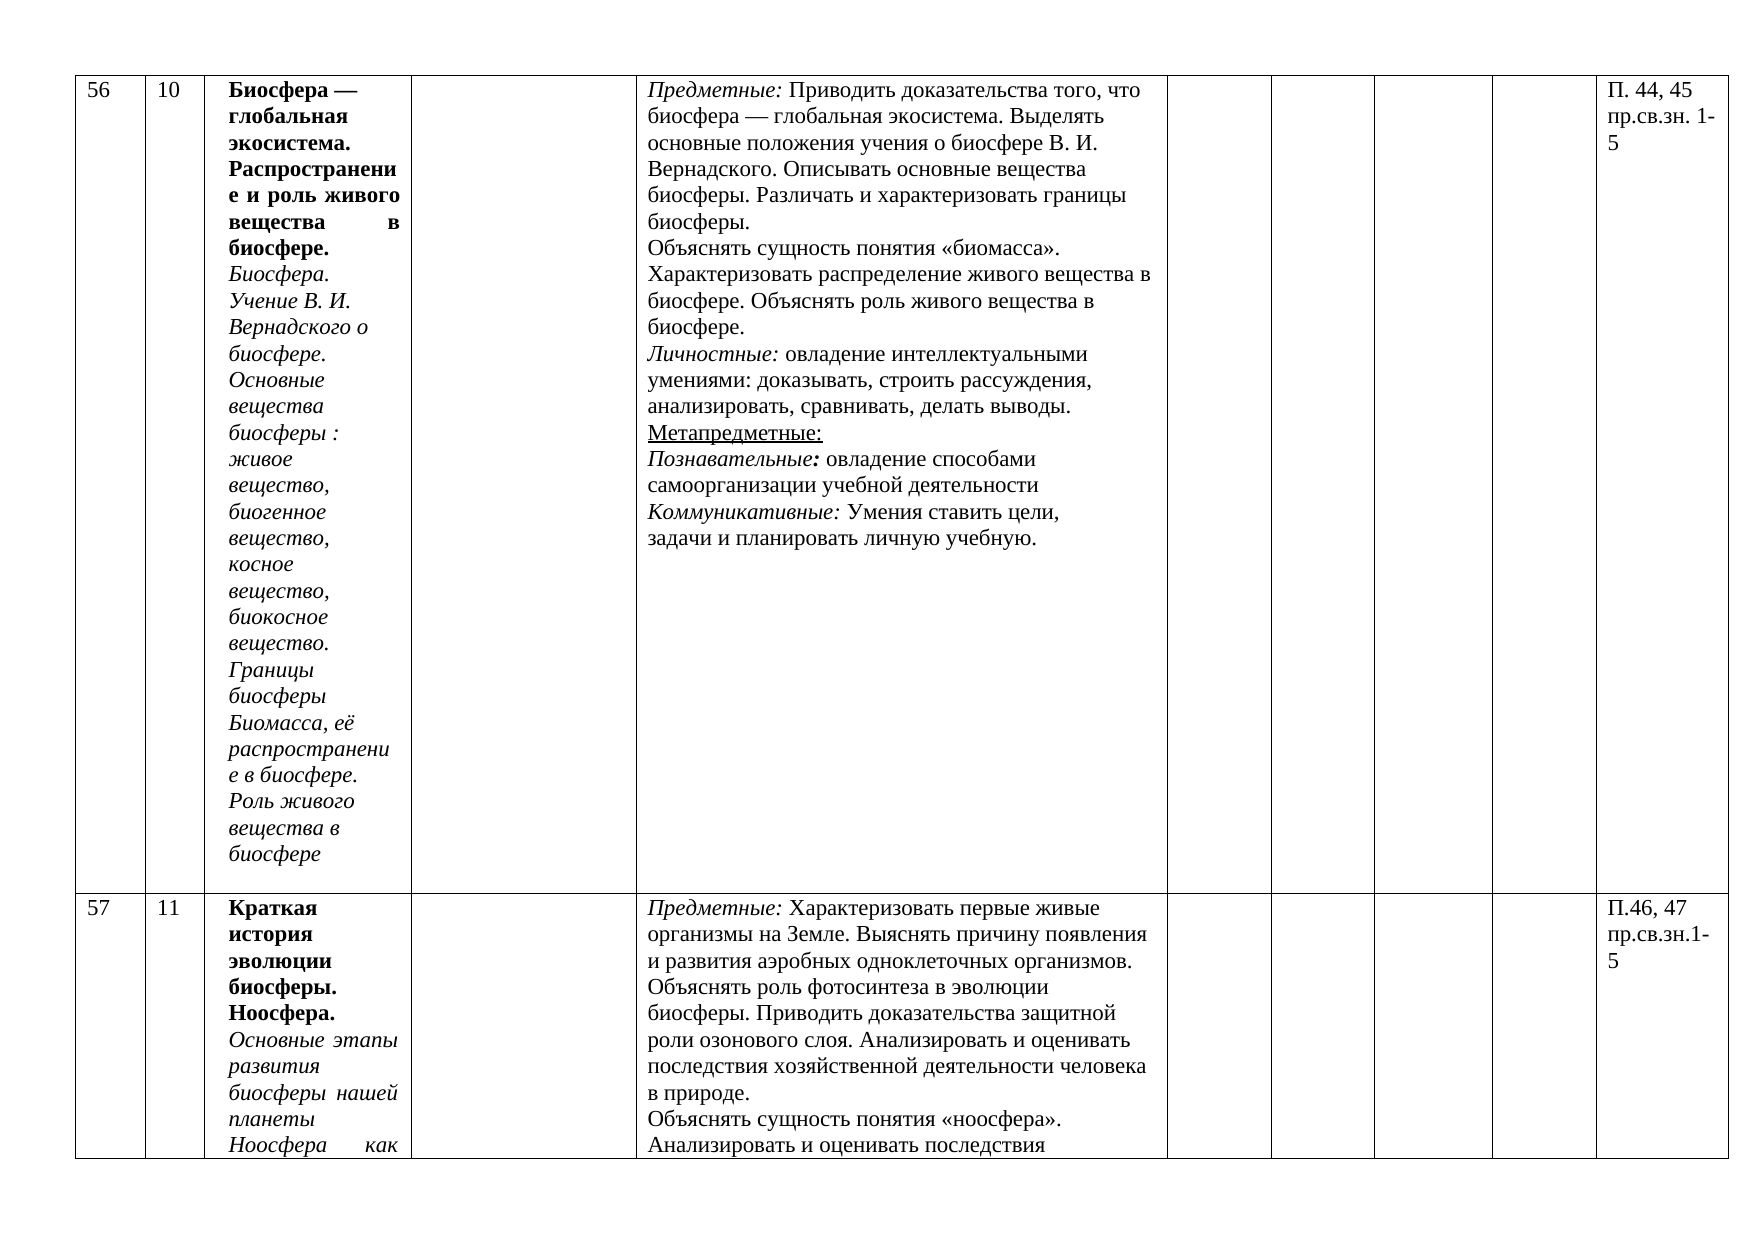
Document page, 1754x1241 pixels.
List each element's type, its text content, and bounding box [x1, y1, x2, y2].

table_cell [412, 76, 636, 893]
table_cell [1597, 894, 1728, 1158]
table_cell 10 [146, 76, 204, 893]
table_cell Предметные: Приводить доказательства того, что биосфера — глобальная экосистема. Выделять основные положения учения о биосфере В. И. Вернадского. Описывать основные вещества биосферы. Различать и характеризовать границы биосферы. Объяснять сущность понятия «биомасса». Характеризовать распределение живого вещества в биосфере. Объяснять роль живого вещества в биосфере. Личностные: овладение интеллектуальными умениями: доказывать, строить рассуждения, анализировать, сравнивать, делать выводы. Метапредметные: Познавательные: овладение способами самоорганизации учебной деятельности Коммуникативные: Умения ставить цели, задачи и планировать личную учебную. [637, 76, 1167, 893]
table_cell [205, 894, 411, 1158]
table_cell 56 [76, 76, 145, 893]
table_cell [1493, 76, 1596, 893]
table_cell 11 [146, 894, 204, 1158]
table_cell [1272, 894, 1374, 1158]
table_cell П. 44, 45 пр.св.зн. 1-5 [1597, 76, 1728, 893]
table_cell 57 [76, 894, 145, 1158]
table_cell [1493, 894, 1596, 1158]
table_cell [412, 894, 636, 1158]
table_cell [1168, 894, 1271, 1158]
table_cell Биосфера — глобальная экосистема. Распространение и роль живого вещества в биосфере. Биосфера. Учение В. И. Вернадского о биосфере. Основные вещества биосферы : живое вещество, биогенное вещество, косное вещество, биокосное вещество. Границы биосферы Биомасса, её распространение в биосфере. Роль живого вещества в биосфере [205, 76, 411, 893]
table_cell [1272, 76, 1374, 893]
table_cell [1375, 76, 1492, 893]
table_cell [1375, 894, 1492, 1158]
table_cell [1168, 76, 1271, 893]
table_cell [637, 894, 1167, 1158]
